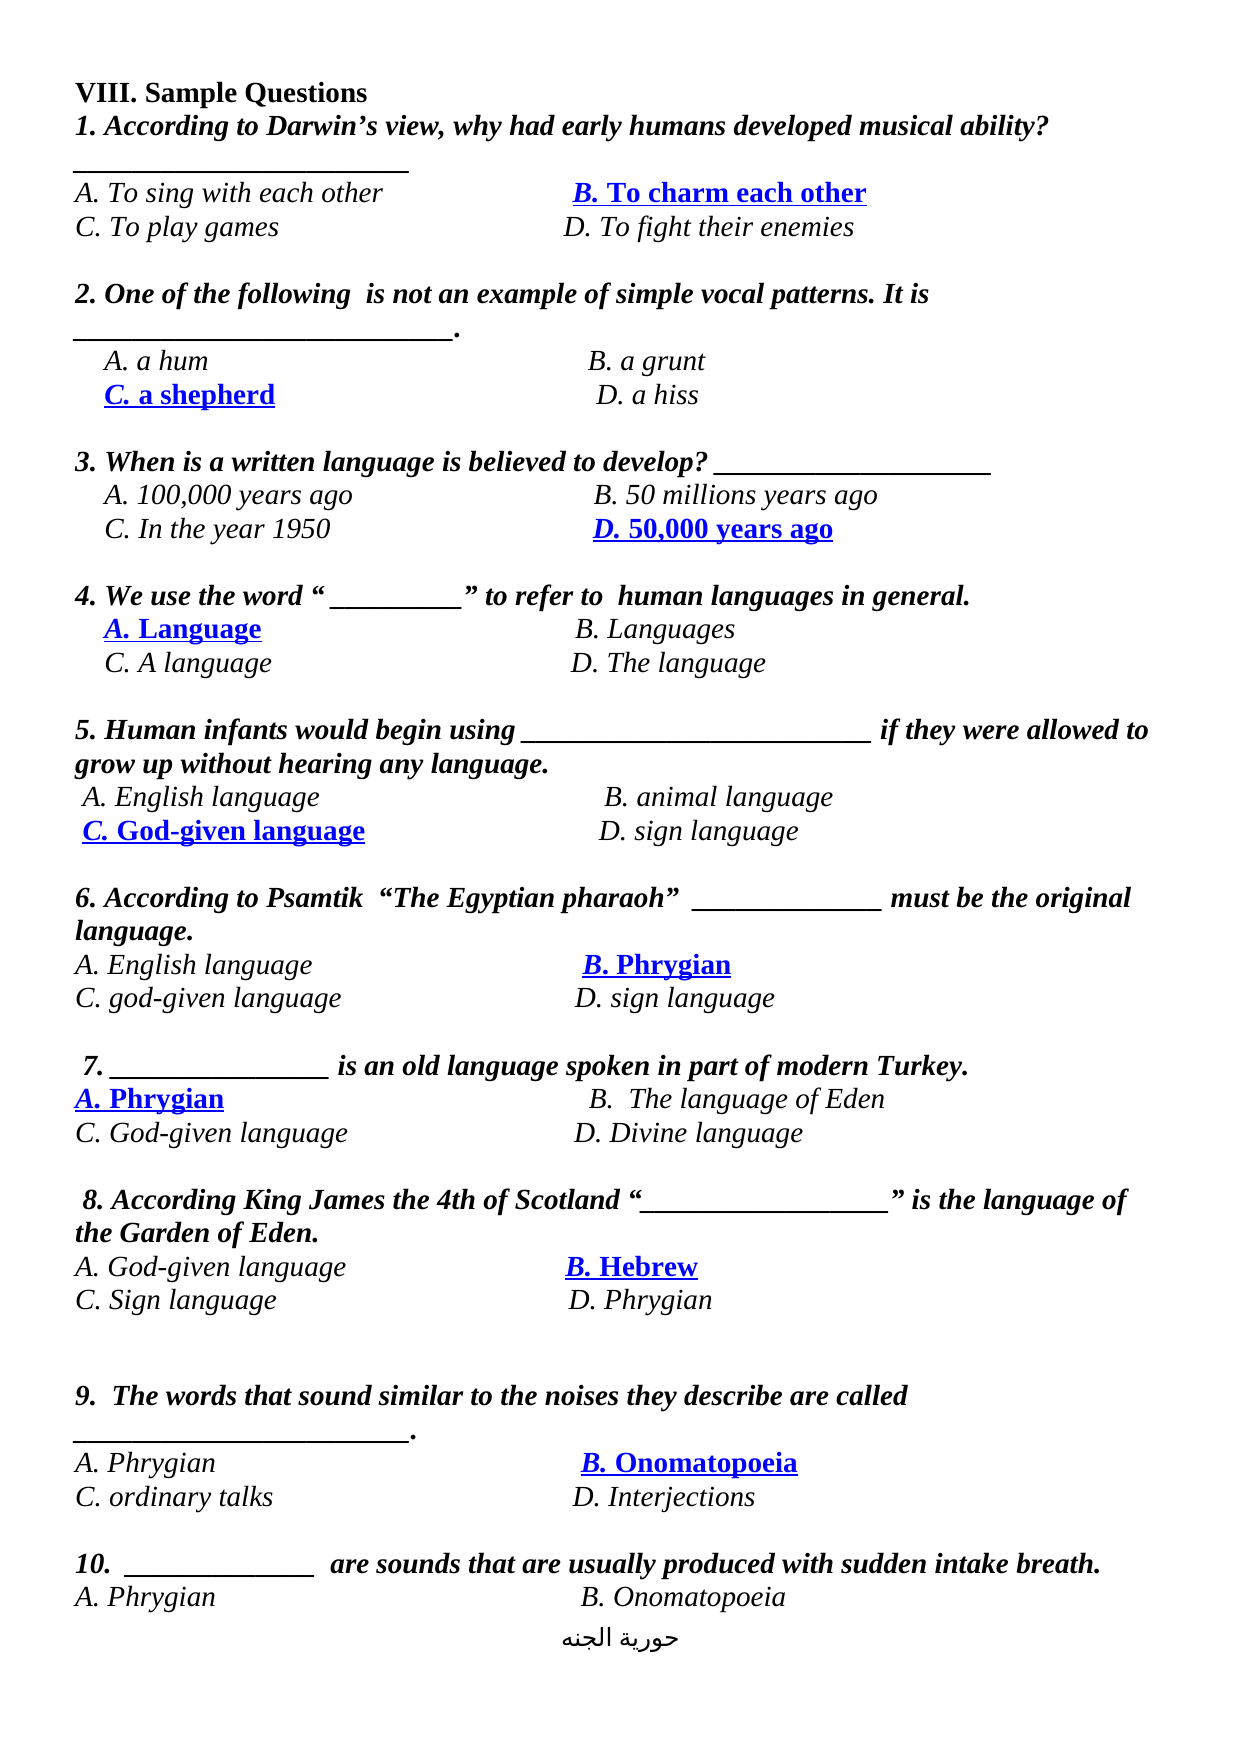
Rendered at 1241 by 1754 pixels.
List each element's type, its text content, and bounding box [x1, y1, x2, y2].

text C. a shepherd D. a hiss [75, 377, 1165, 410]
text A. a hum B. a grunt [75, 343, 1165, 377]
text A. God-given language B. Hebrew [75, 1249, 1165, 1282]
text C. Sign language D. Phrygian [75, 1282, 1165, 1316]
text C. A language D. The language [75, 645, 1165, 679]
text C. God-given language D. sign language [75, 813, 1165, 846]
text A. English language B. Phrygian [75, 947, 1165, 981]
text C. ordinary talks D. Interjections [75, 1479, 1165, 1512]
text 3. When is a written language is believed to develop? ___________________ [75, 444, 1165, 477]
text A. Phrygian B. The language of Eden [75, 1081, 1165, 1115]
text 5. Human infants would begin using ________________________ if they were allowed to grow up without hearing any language. [75, 712, 1165, 779]
text 1. According to Darwin’s view, why had early humans developed musical ability? _______________________ [75, 108, 1165, 176]
text VIII. Sample Questions [75, 75, 1165, 108]
text C. God-given language D. Divine language [75, 1115, 1165, 1148]
text 2. One of the following is not an example of simple vocal patterns. It is __________________________. [75, 276, 1165, 343]
text 6. According to Psamtik “The Egyptian pharaoh” _____________ must be the original language. [75, 880, 1165, 947]
text C. In the year 1950 D. 50,000 years ago [75, 511, 1165, 544]
text 10. _____________ are sounds that are usually produced with sudden intake breath. [75, 1546, 1165, 1579]
text A. Phrygian B. Onomatopoeia [75, 1579, 1165, 1613]
text 8. According King James the 4th of “_________________” is the language of the Garden of Eden. [75, 1182, 1165, 1249]
text A. 100,000 years ago B. 50 millions years ago [75, 477, 1165, 511]
text A. Phrygian B. Onomatopoeia [75, 1445, 1165, 1479]
text A. To sing with each other B. To charm each other [75, 176, 1165, 209]
text 9. The words that sound similar to the noises they describe are called _______________________. [75, 1378, 1165, 1445]
text A. English language B. animal language [75, 779, 1165, 813]
text C. god-given language D. sign language [75, 981, 1165, 1014]
text 7. _______________ is an old language spoken in part of modern . [75, 1048, 1165, 1081]
text 4. We use the word “ _________” to refer to human languages in general. [75, 578, 1165, 612]
text A. Language B. Languages [75, 612, 1165, 645]
text C. To play games D. To fight their enemies [75, 209, 1165, 243]
